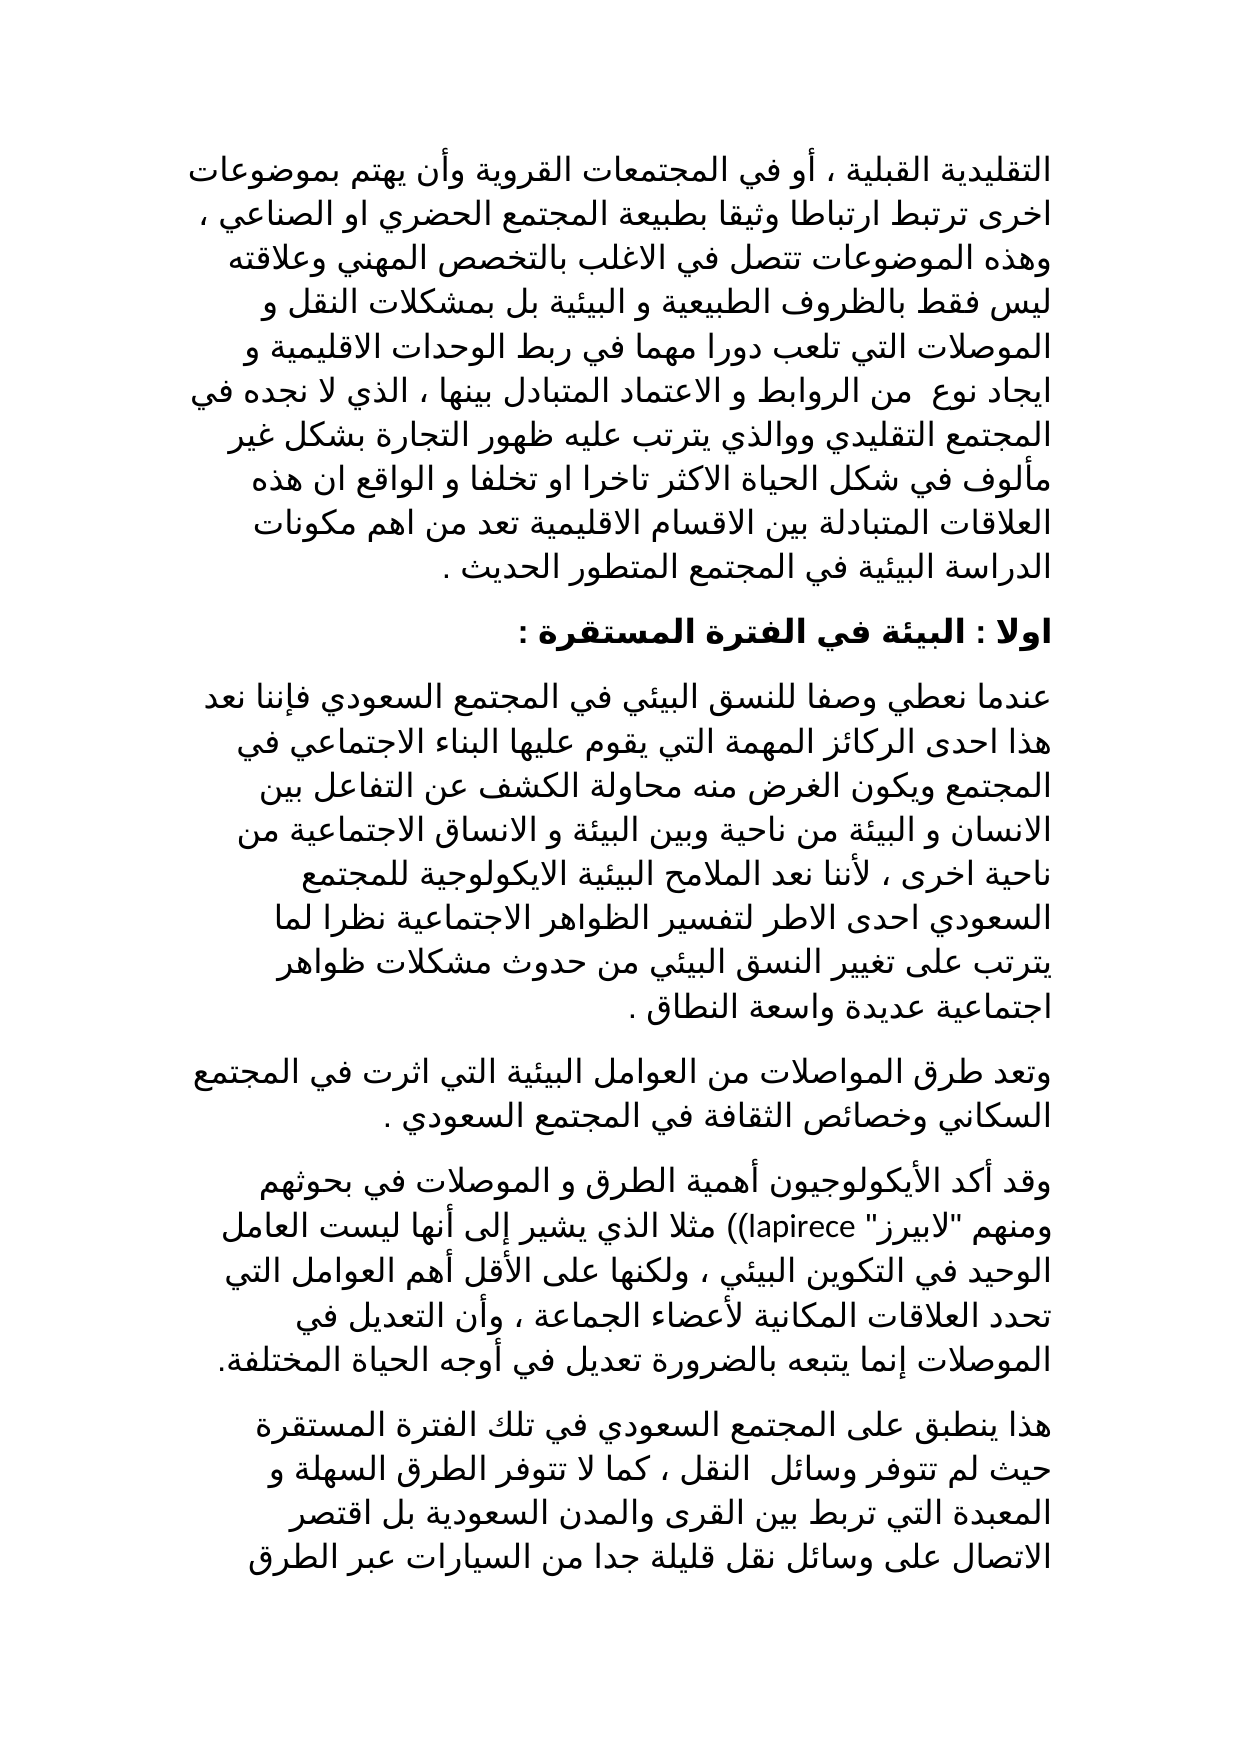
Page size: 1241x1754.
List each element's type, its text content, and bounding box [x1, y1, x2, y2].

text عندما نعطي وصفا للنسق البيئي في المجتمع السعودي فإننا نعد هذا احدى الركائز المهمة التي يقوم عليها البناء الاجتماعي في المجتمع ويكون الغرض منه محاولة الكشف عن التفاعل بين الانسان و البيئة من ناحية وبين البيئة و الانساق الاجتماعية من ناحية اخرى ، لأننا نعد الملامح البيئية الايكولوجية للمجتمع السعودي احدى الاطر لتفسير الظواهر الاجتماعية نظرا لما يترتب على تغيير النسق البيئي من حدوث مشكلات ظواهر اجتماعية عديدة واسعة النطاق . [187, 677, 1053, 1025]
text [187, 150, 1053, 586]
text اولا : البيئة في الفترة المستقرة : [187, 612, 1053, 651]
text وقد أكد الأيكولوجيون أهمية الطرق و الموصلات في بحوثهم ومنهم "لابيرز" lapirece)) مثلا الذي يشير إلى أنها ليست العامل الوحيد في التكوين البيئي ، ولكنها على الأقل أهم العوامل التي تحدد العلاقات المكانية لأعضاء الجماعة ، وأن التعديل في الموصلات إنما يتبعه بالضرورة تعديل في أوجه الحياة المختلفة. [187, 1161, 1053, 1378]
text وتعد طرق المواصلات من العوامل البيئية التي اثرت في المجتمع السكاني وخصائص الثقافة في المجتمع السعودي . [187, 1052, 1053, 1134]
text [187, 1405, 1053, 1576]
